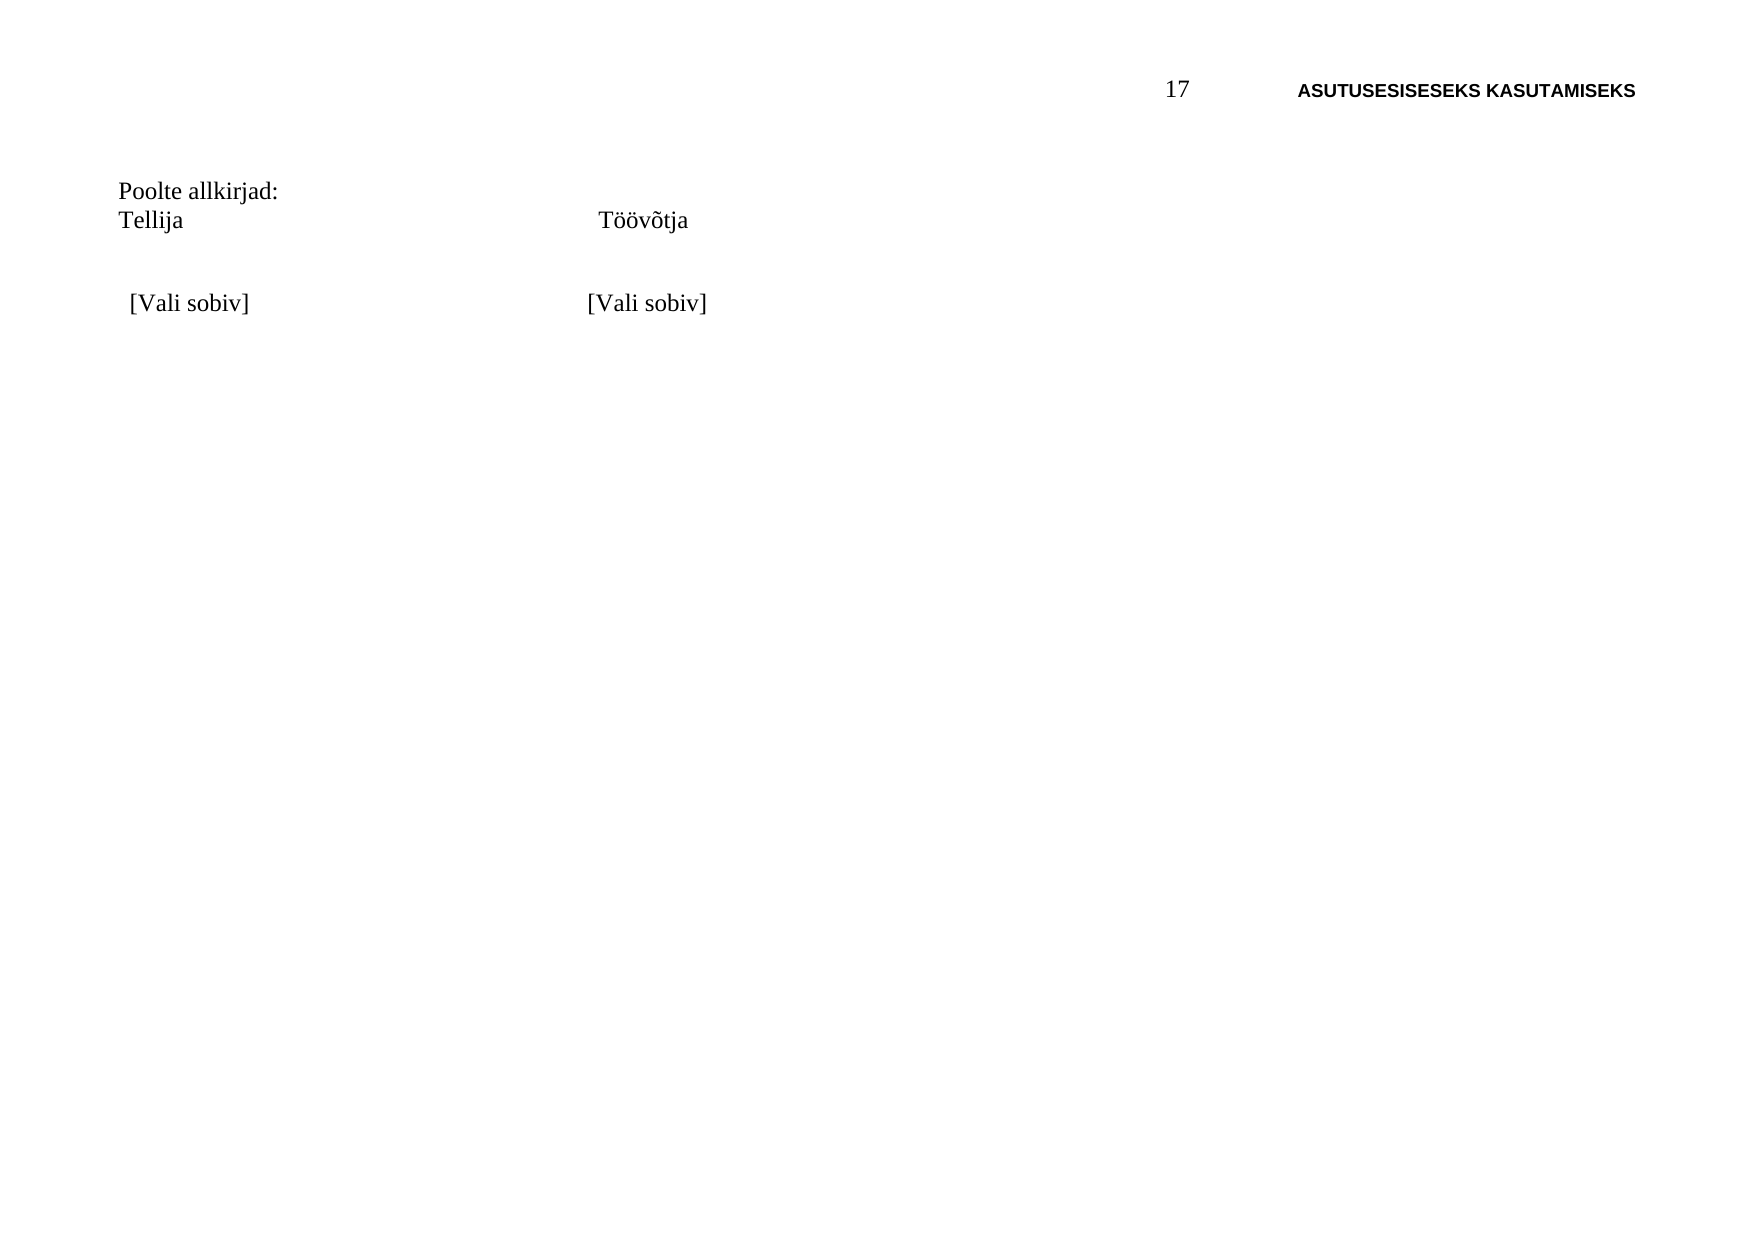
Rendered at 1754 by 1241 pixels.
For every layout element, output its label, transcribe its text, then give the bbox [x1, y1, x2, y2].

table_header [118, 263, 576, 329]
text Poolte allkirjad: [118, 176, 1636, 205]
table_header [576, 263, 1017, 329]
text Tellija Töövõtja [118, 205, 1636, 234]
